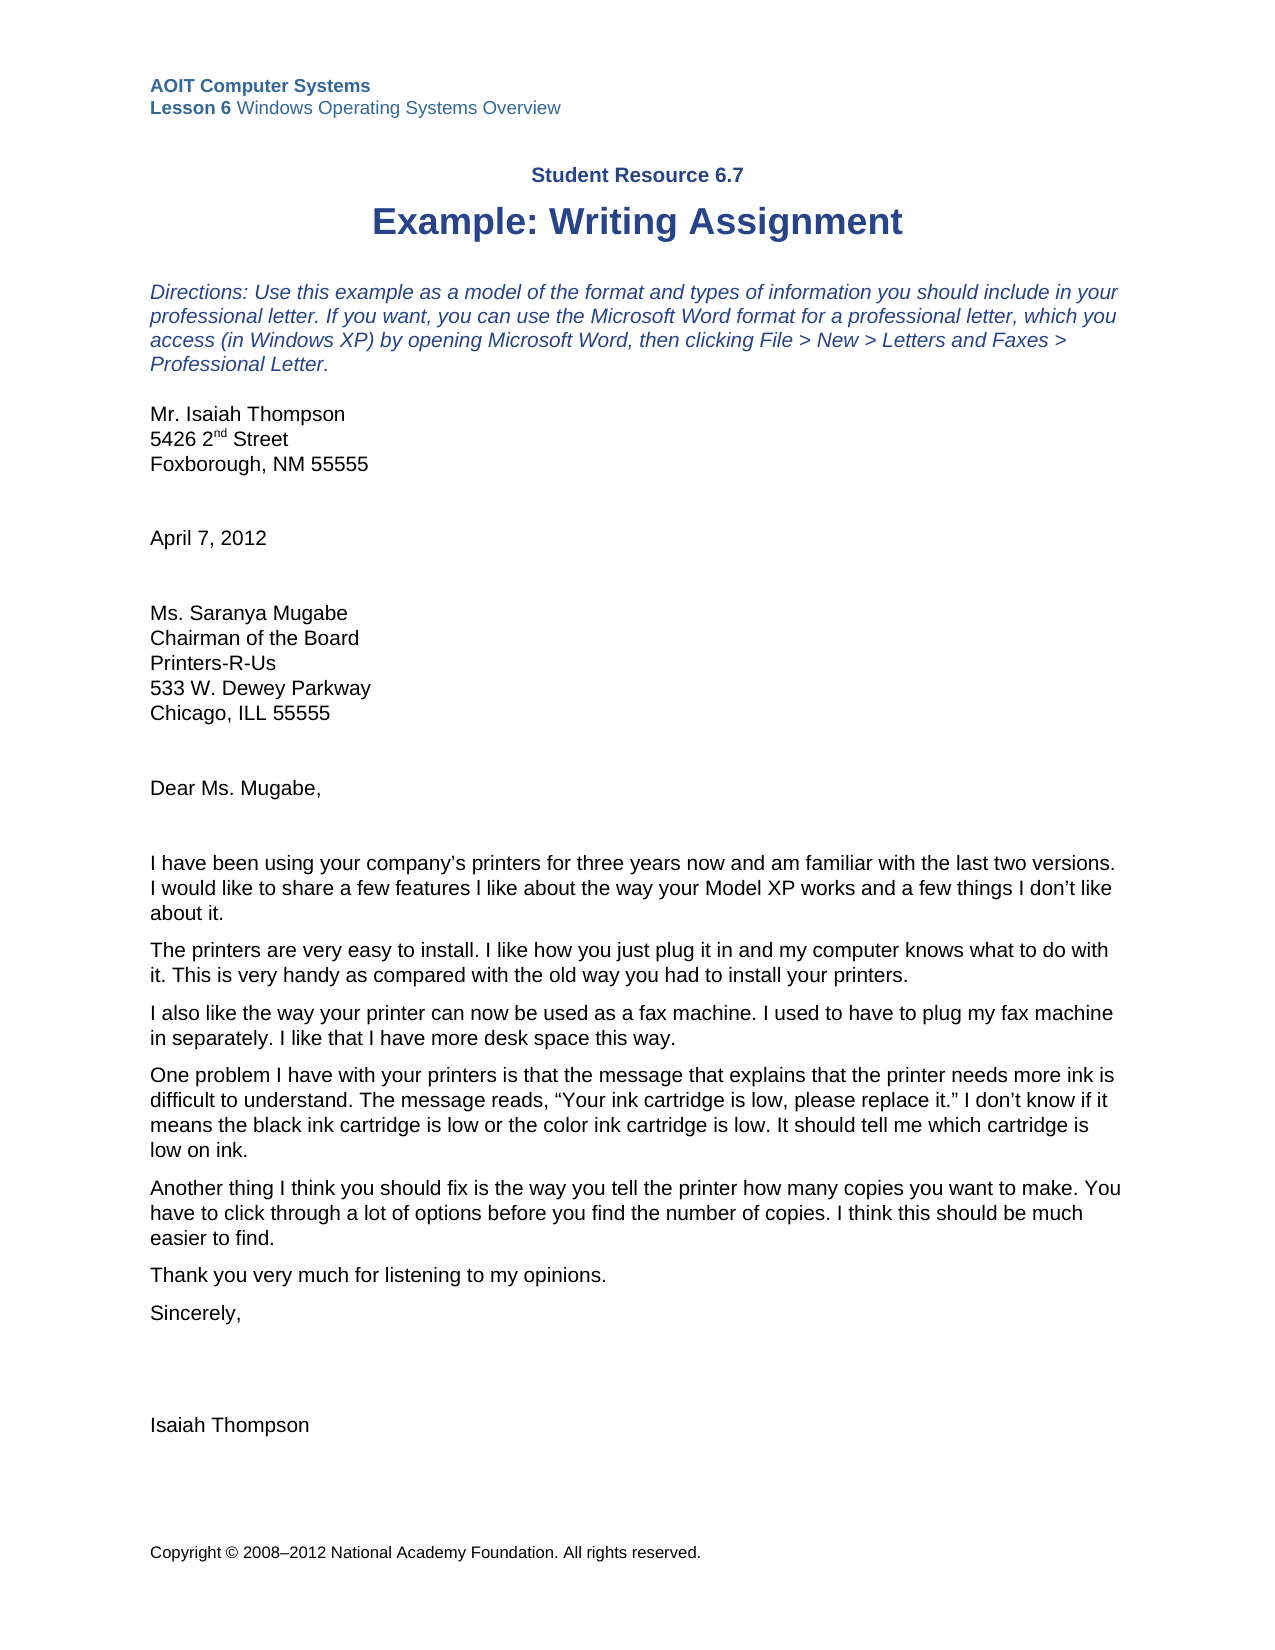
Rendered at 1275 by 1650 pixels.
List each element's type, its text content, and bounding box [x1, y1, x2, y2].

text I have been using your company’s printers for three years now and am familiar with the last two versions. I would like to share a few features l like about the way your Model XP works and a few things I don’t like about it. [150, 849, 1125, 924]
text One problem I have with your printers is that the message that explains that the printer needs more ink is difficult to understand. The message reads, “Your ink cartridge is low, please replace it.” I don’t know if it means the black ink cartridge is low or the color ink cartridge is low. It should tell me which cartridge is low on ink. [150, 1062, 1125, 1162]
text Ms. Saranya Mugabe Chairman of the Board Printers-R-Us 533 W. Dewey Parkway Chicago, ILL 55555 [150, 599, 1125, 724]
text The printers are very easy to install. I like how you just plug it in and my computer knows what to do with it. This is very handy as compared with the old way you had to install your printers. [150, 937, 1125, 987]
text Dear Ms. Mugabe, [150, 774, 1125, 799]
text I also like the way your printer can now be used as a fax machine. I used to have to plug my fax machine in separately. I like that I have more desk space this way. [150, 999, 1125, 1049]
text Thank you very much for listening to my opinions. [150, 1262, 1125, 1287]
text Directions: Use this example as a model of the format and types of information you should include in your professional letter. If you want, you can use the Microsoft Word format for a professional letter, which you access (in Windows XP) by opening Microsoft Word, then clicking File > New > Letters and Faxes > Professional Letter. [150, 279, 1125, 375]
text Mr. Isaiah Thompson 5426 2nd Street Foxborough, NM 55555 [150, 400, 1125, 475]
text April 7, 2012 [150, 524, 1125, 549]
text Another thing I think you should fix is the way you tell the printer how many copies you want to make. You have to click through a lot of options before you find the number of copies. I think this should be much easier to find. [150, 1174, 1125, 1249]
text Student Resource 6.7 [150, 162, 1125, 186]
title Example: Writing Assignment [150, 199, 1125, 242]
text Sincerely, [150, 1299, 1125, 1324]
text Isaiah Thompson [150, 1412, 1125, 1437]
